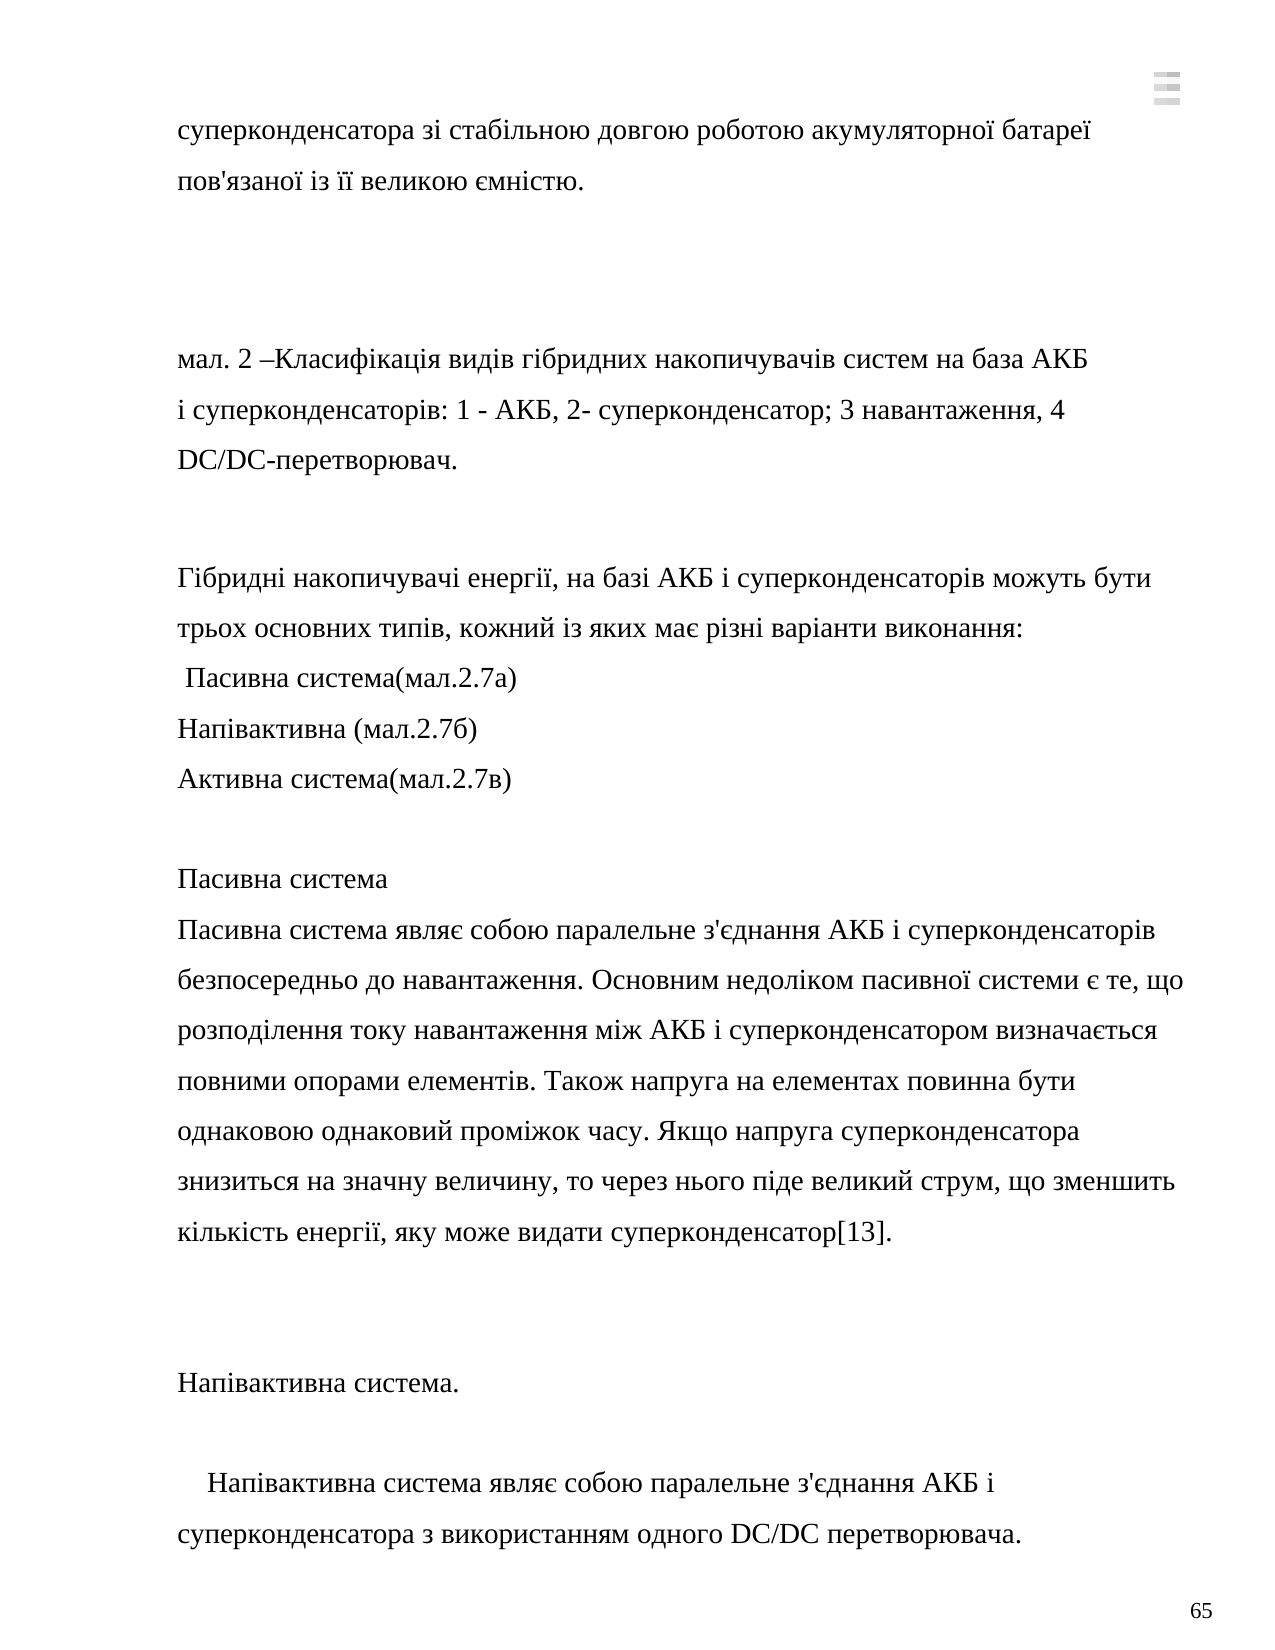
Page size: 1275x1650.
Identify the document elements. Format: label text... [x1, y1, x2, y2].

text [177, 1465, 1171, 1549]
text Пасивна система являє собою паралельне з'єднання АКБ і суперконденсаторів безпосередньо до навантаження. Основним недоліком пасивної системи є те, що розподілення току навантаження між АКБ і суперконденсатором визначається повними опорами елементів. Також напруга на елементах повинна бути однаковою однаковий проміжок часу. Якщо напруга суперконденсатора знизиться на значну величину, то через нього піде великий струм, що зменшить кількість енергії, яку може видати суперконденсатор[13]. [177, 912, 1187, 1247]
text Пасивна система(мал.2.7а) Напівактивна (мал.2.7б) Активна система(мал.2.7в) [177, 660, 519, 794]
text Пасивна система [177, 862, 1212, 895]
text Напівактивна система. [177, 1365, 1212, 1398]
picture [1142, 72, 1194, 105]
text мал. 2 –Класифікація видів гібридних накопичувачів систем на база АКБ і суперконденсаторів: 1 - АКБ, 2- суперконденсатор; 3 навантаження, 4 DC/DC-перетворювач. [177, 341, 1100, 476]
text суперконденсатора зі стабільною довгою роботою акумуляторної батареї пов'язаної із її великою ємністю. [177, 112, 1171, 196]
text Гібридні накопичувачі енергії, на базі АКБ і суперконденсаторів можуть бути трьох основних типів, кожний із яких має різні варіанти виконання: [177, 560, 1171, 644]
